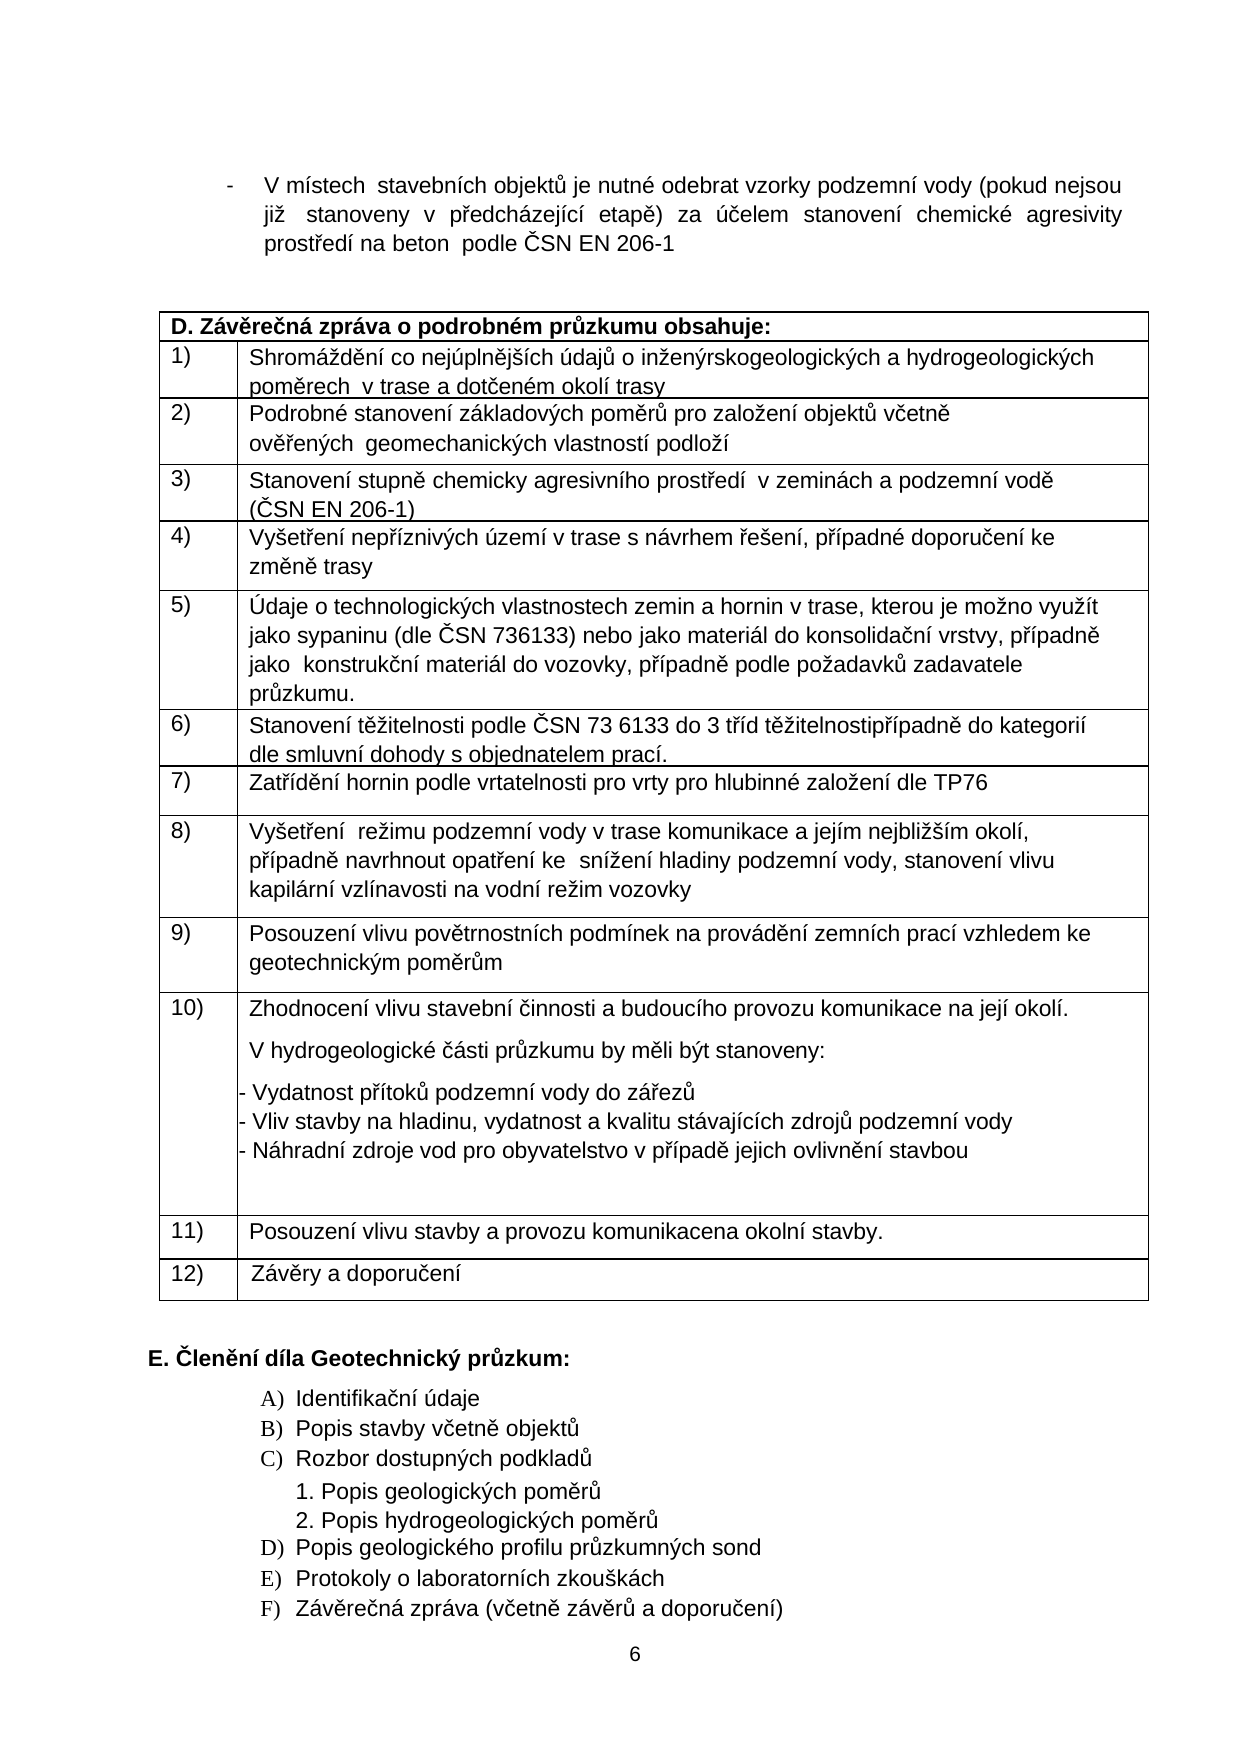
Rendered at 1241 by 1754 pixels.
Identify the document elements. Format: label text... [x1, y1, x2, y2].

table_cell 4) [160, 522, 237, 589]
table_cell 10) [160, 993, 237, 1215]
text 1. Popis geologických poměrů [295, 1476, 1122, 1505]
table_cell 7) [160, 767, 237, 815]
table_cell Vyšetření režimu podzemní vody v trase komunikace a jejím nejbližším okolí, případně navrhnout opatření ke snížení hladiny podzemní vody, stanovení vlivu kapilární vzlínavosti na vodní režim vozovky [238, 816, 1148, 917]
table_cell Zatřídění hornin podle vrtatelnosti pro vrty pro hlubinné založení dle TP76 [238, 767, 1148, 815]
list Protokoly o laboratorních zkouškách [260, 1564, 1122, 1591]
table_cell Posouzení vlivu povětrnostních podmínek na provádění zemních prací vzhledem ke geotechnickým poměrům [238, 918, 1148, 992]
table_cell 12) [160, 1260, 237, 1300]
text 2. Popis hydrogeologických poměrů [295, 1505, 1122, 1534]
table_cell Stanovení těžitelnosti podle ČSN 73 6133 do 3 tříd těžitelnostipřípadně do kategorií dle smluvní dohody s objednatelem prací. [238, 710, 1148, 765]
table_cell Podrobné stanovení základových poměrů pro založení objektů včetně ověřených geomechanických vlastností podloží [238, 399, 1148, 463]
table_cell Vyšetření nepříznivých území v trase s návrhem řešení, případné doporučení ke změně trasy [238, 522, 1148, 589]
table_cell 11) [160, 1216, 237, 1258]
text E. Členění díla Geotechnický průzkum: [148, 1343, 1122, 1372]
table_cell Shromáždění co nejúplnějších údajů o inženýrskogeologických a hydrogeologických poměrech v trase a dotčeném okolí trasy [238, 342, 1148, 397]
table_cell Závěry a doporučení [238, 1260, 1148, 1300]
table_cell Zhodnocení vlivu stavební činnosti a budoucího provozu komunikace na její okolí. V hydrogeologické části průzkumu by měli být stanoveny: - Vydatnost přítoků podzemní vody do zářezů - Vliv stavby na hladinu, vydatnost a kvalitu stávajících zdrojů podzemní vody - Náhradní zdroje vod pro obyvatelstvo v případě jejich ovlivnění stavbou [238, 993, 1148, 1215]
table_cell 2) [160, 399, 237, 463]
table_cell Údaje o technologických vlastnostech zemin a hornin v trase, kterou je možno využít jako sypaninu (dle ČSN 736133) nebo jako materiál do konsolidační vrstvy, případně jako konstrukční materiál do vozovky, případně podle požadavků zadavatele průzkumu. [238, 591, 1148, 708]
table_cell 6) [160, 710, 237, 765]
table_cell Posouzení vlivu stavby a provozu komunikacena okolní stavby. [238, 1216, 1148, 1258]
table_cell 3) [160, 465, 237, 520]
table_cell 1) [160, 342, 237, 397]
list Rozbor dostupných podkladů [260, 1445, 1122, 1472]
table_header D. Závěrečná zpráva o podrobném průzkumu obsahuje: [160, 313, 1148, 340]
list Popis stavby včetně objektů [260, 1415, 1122, 1441]
list Identifikační údaje [260, 1384, 1122, 1411]
table_cell 9) [160, 918, 237, 992]
table_cell 5) [160, 591, 237, 708]
list Popis geologického profilu průzkumných sond [260, 1534, 1122, 1561]
list Závěrečná zpráva (včetně závěrů a doporučení) [260, 1595, 1122, 1621]
table_cell 8) [160, 816, 237, 917]
table_cell Stanovení stupně chemicky agresivního prostředí v zeminách a podzemní vodě (ČSN EN 206-1) [238, 465, 1148, 520]
list V místech stavebních objektů je nutné odebrat vzorky podzemní vody (pokud nejsou již stanoveny v předcházející etapě) za účelem stanovení chemické agresivity prostředí na beton podle ČSN EN 206-1 [226, 170, 1122, 257]
